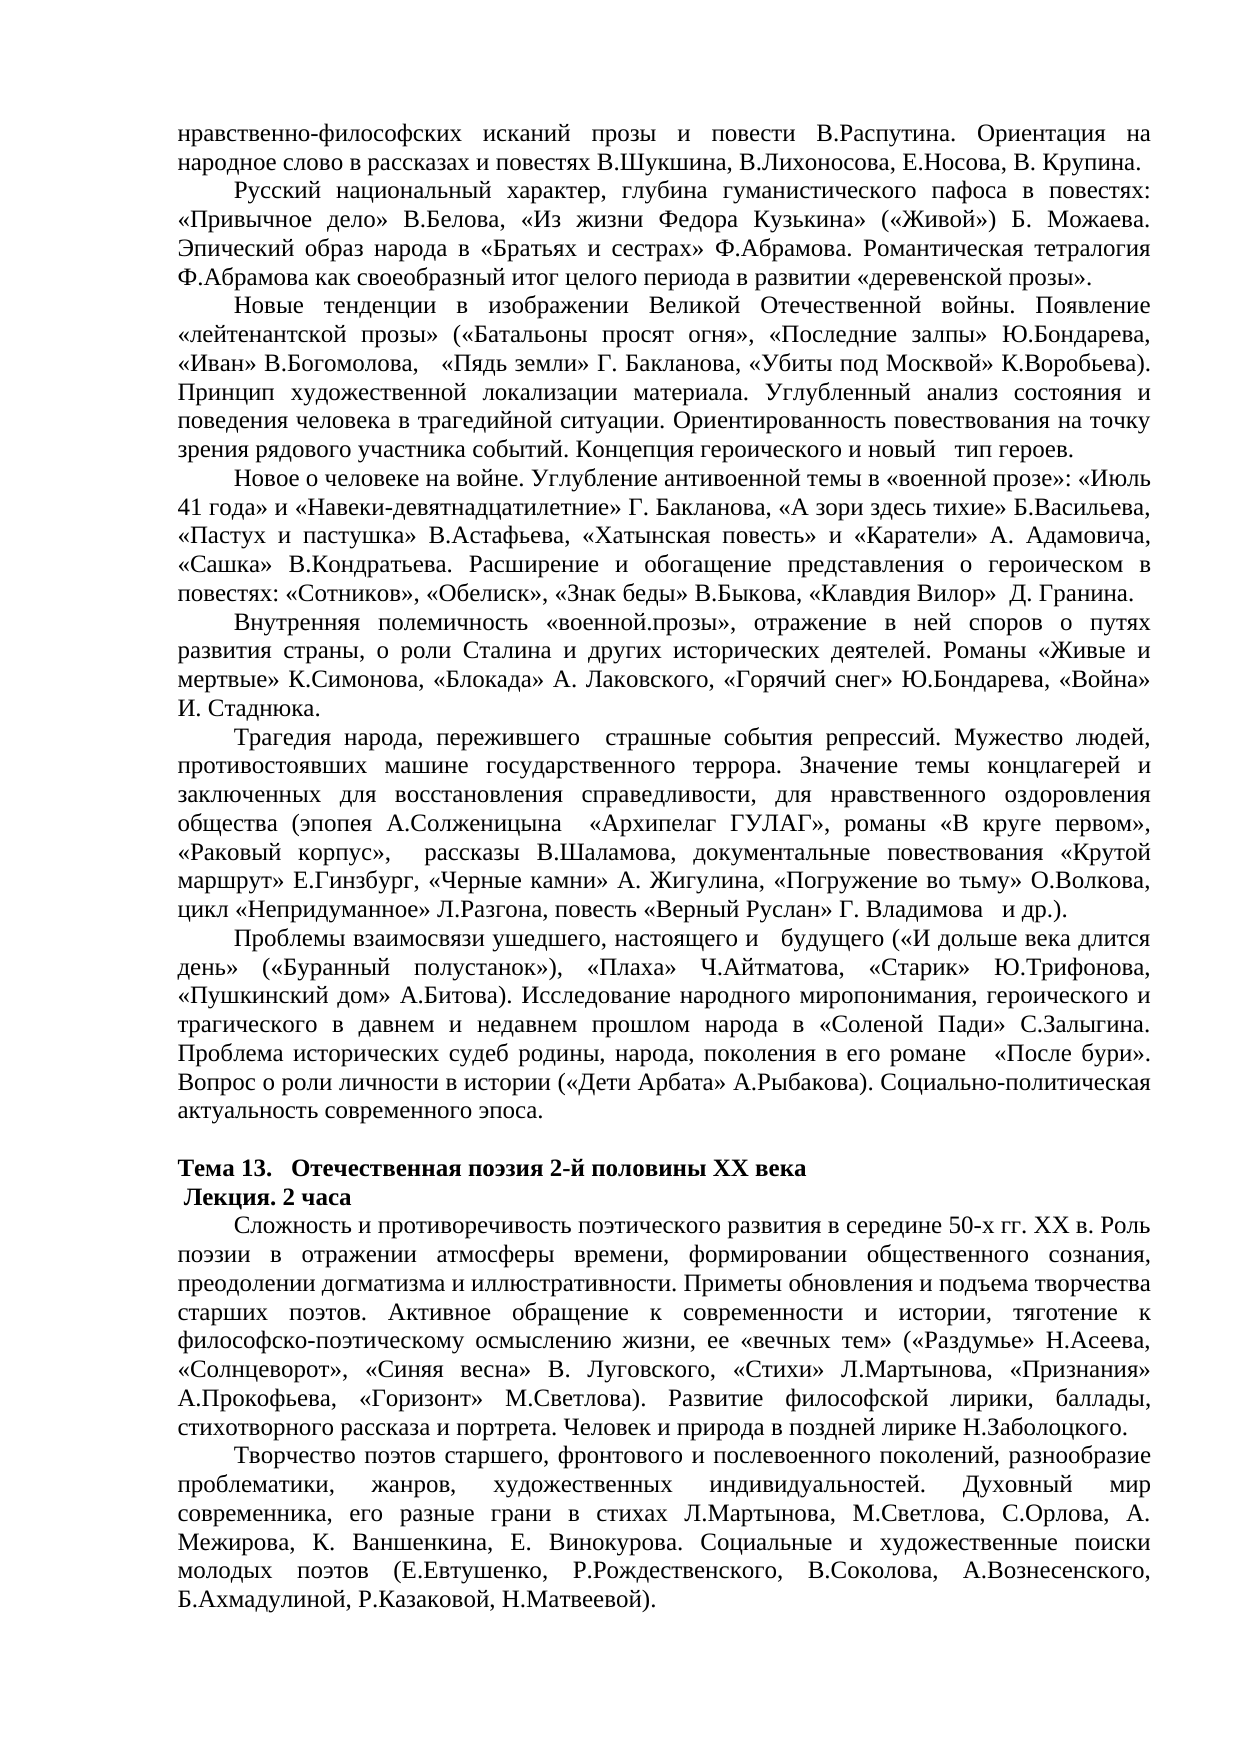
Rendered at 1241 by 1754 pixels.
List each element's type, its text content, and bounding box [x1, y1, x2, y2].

text Сложность и противоречивость поэтического развития в середине 50-х гг. ХХ в. Роль поэзии в отражении атмосферы времени, формировании общественного сознания, преодолении догматизма и иллюстративности. Приметы обновления и подъема творчества старших поэтов. Активное обращение к современности и истории, тяготение к философско-поэтическому осмыслению жизни, ее «вечных тем» («Раздумье» Н.Асеева, «Солнцеворот», «Синяя весна» В. Луговского, «Стихи» Л.Мартынова, «Признания» А.Прокофьева, «Горизонт» М.Светлова). Развитие философской лирики, баллады, стихотворного рассказа и портрета. Человек и природа в поздней лирике Н.Заболоцкого. [177, 1211, 1152, 1441]
text Проблемы взаимосвязи ушедшего, настоящего и будущего («И дольше века длится день» («Буранный полустанок»), «Плаха» Ч.Айтматова, «Старик» Ю.Трифонова, «Пушкинский дом» А.Битова). Исследование народного миропонимания, героического и трагического в давнем и недавнем прошлом народа в «Соленой Пади» С.Залыгина. Проблема исторических судеб родины, народа, поколения в его романе «После бури». Вопрос о роли личности в истории («Дети Арбата» А.Рыбакова). Социально-политическая актуальность современного эпоса. [177, 923, 1152, 1124]
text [177, 118, 1152, 176]
text Внутренняя полемичность «военной.прозы», отражение в ней споров о путях развития страны, о роли Сталина и других исторических деятелей. Романы «Живые и мертвые» К.Симонова, «Блокада» А. Лаковского, «Горячий снег» Ю.Бондарева, «Война» И. Стаднюка. [177, 607, 1152, 722]
text Новое о человеке на войне. Углубление антивоенной темы в «военной прозе»: «Июль 41 года» и «Навеки-девятнадцатилетние» Г. Бакланова, «А зори здесь тихие» Б.Васильева, «Пастух и пастушка» В.Астафьева, «Хатынская повесть» и «Каратели» А. Адамовича, «Сашка» В.Кондратьева. Расширение и обогащение представления о героическом в повестях: «Сотников», «Обелиск», «Знак беды» В.Быкова, «Клавдия Вилор» Д. Гранина. [177, 463, 1152, 607]
text Лекция. 2 часа [177, 1182, 1152, 1211]
text Тема 13. Отечественная поэзия 2-й половины ХХ века [177, 1153, 1152, 1182]
text Трагедия народа, пережившего страшные события репрессий. Мужество людей, противостоявших машине государственного террора. Значение темы концлагерей и заключенных для восстановления справедливости, для нравственного оздоровления общества (эпопея А.Солженицына «Архипелаг ГУЛАГ», романы «В круге первом», «Раковый корпус», рассказы В.Шаламова, документальные повествования «Крутой маршрут» Е.Гинзбург, «Черные камни» А. Жигулина, «Погружение во тьму» О.Волкова, цикл «Непридуманное» Л.Разгона, повесть «Верный Руслан» Г. Владимова и др.). [177, 722, 1152, 923]
text Творчество поэтов старшего, фронтового и послевоенного поколений, разнообразие проблематики, жанров, художественных индивидуальностей. Духовный мир современника, его разные грани в стихах Л.Мартынова, М.Светлова, С.Орлова, А. Межирова, К. Ваншенкина, Е. Винокурова. Социальные и художественные поиски молодых поэтов (Е.Евтушенко, Р.Рождественского, В.Соколова, А.Вознесенского, Б.Ахмадулиной, Р.Казаковой, Н.Матвеевой). [177, 1441, 1152, 1613]
text Новые тенденции в изображении Великой Отечественной войны. Появление «лейтенантской прозы» («Батальоны просят огня», «Последние залпы» Ю.Бондарева, «Иван» В.Богомолова, «Пядь земли» Г. Бакланова, «Убиты под Москвой» К.Воробьева). Принцип художественной локализации материала. Углубленный анализ состояния и поведения человека в трагедийной ситуации. Ориентированность повествования на точку зрения рядового участника событий. Концепция героического и новый тип героев. [177, 291, 1152, 463]
text Русский национальный характер, глубина гуманистического пафоса в повестях: «Привычное дело» В.Белова, «Из жизни Федора Кузькина» («Живой») Б. Можаева. Эпический образ народа в «Братьях и сестрах» Ф.Абрамова. Романтическая тетралогия Ф.Абрамова как своеобразный итог целого периода в развитии «деревенской прозы». [177, 176, 1152, 291]
